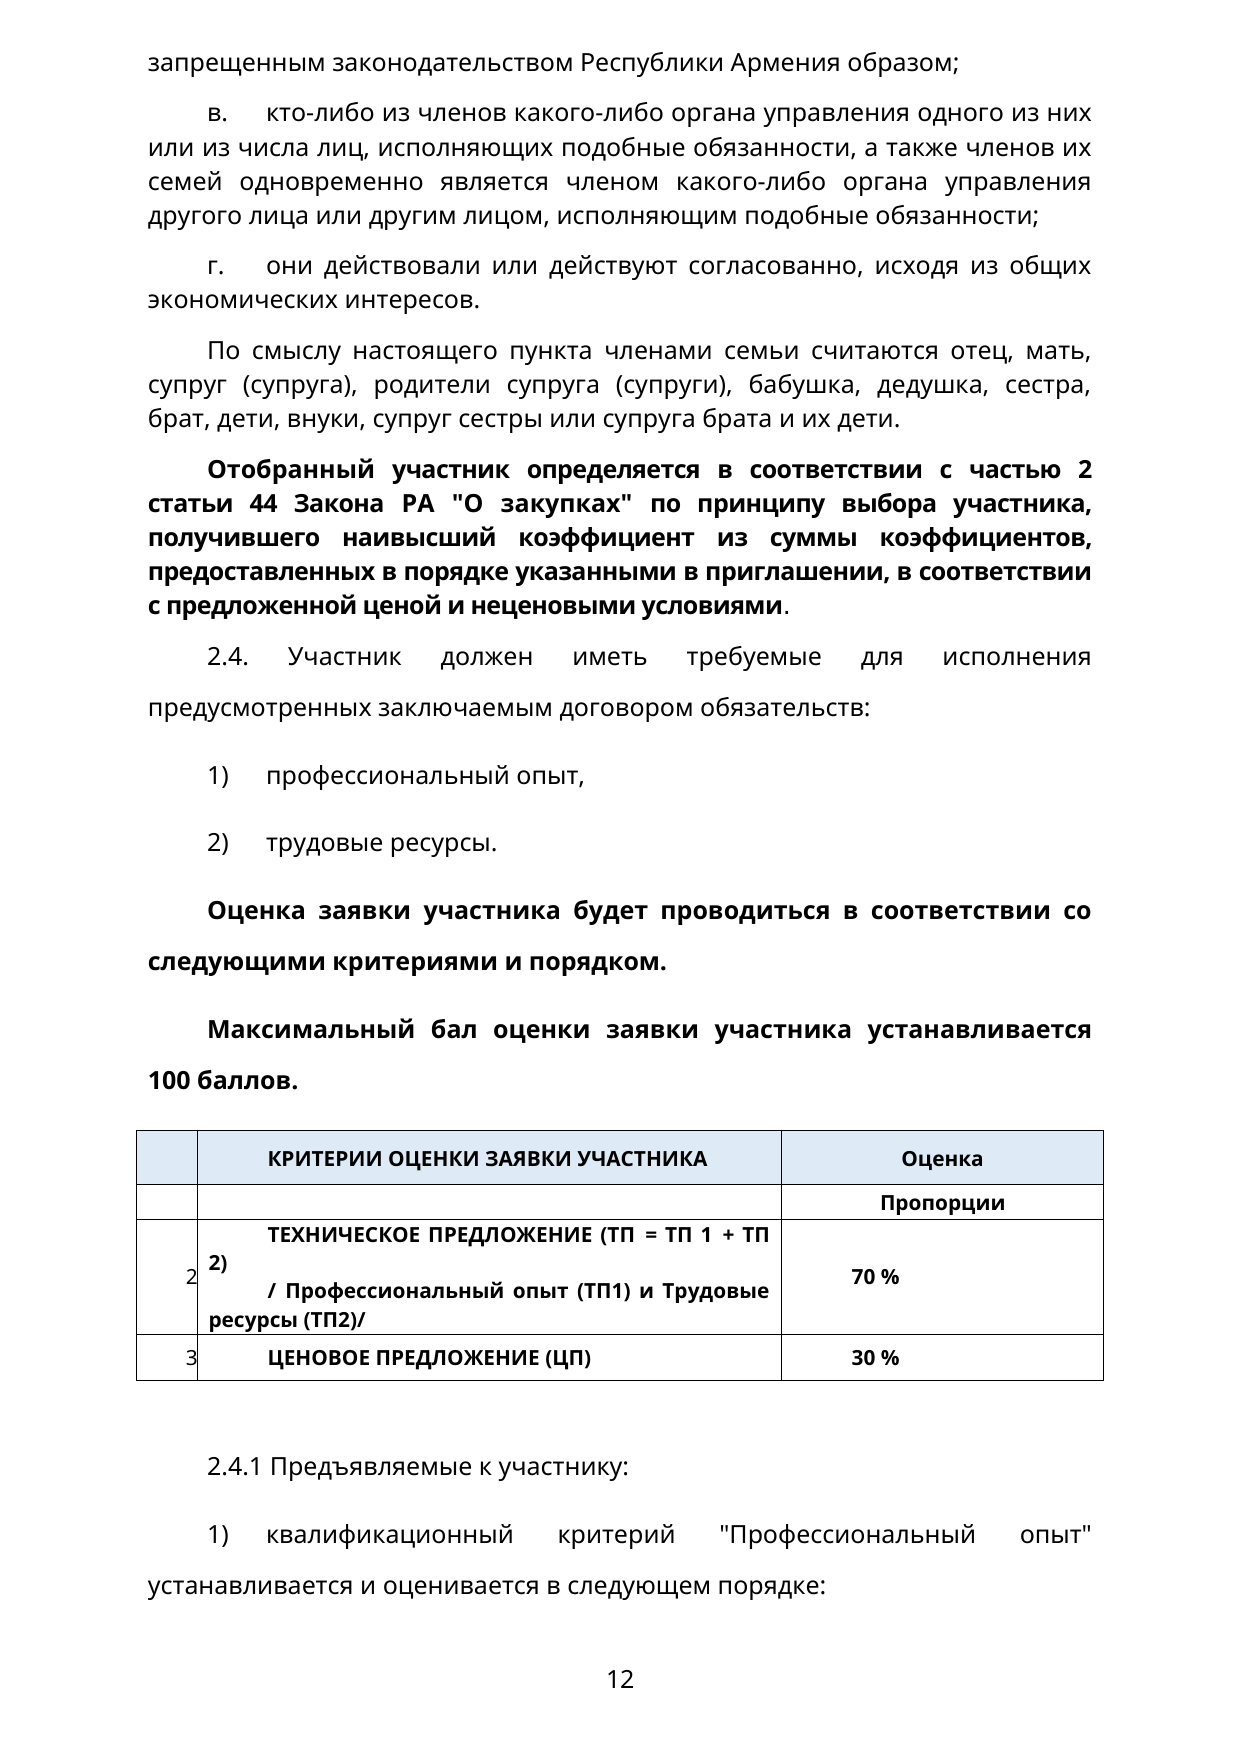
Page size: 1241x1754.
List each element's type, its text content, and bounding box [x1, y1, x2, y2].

table_header КРИТЕРИИ ОЦЕНКИ ЗАЯВКИ УЧАСТНИКА [198, 1131, 781, 1184]
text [148, 44, 1092, 78]
text Отобранный участник определяется в соответствии с частью 2 статьи 44 Закона РА "О закупках" по принципу выбора участника, получившего наивысший коэффициент из суммы коэффициентов, предоставленных в порядке указанными в приглашении, в соответствии с предложенной ценой и неценовыми условиями. [148, 452, 1092, 622]
text в. кто-либо из членов какого-либо органа управления одного из них или из числа лиц, исполняющих подобные обязанности, а также членов их семей одновременно является членом какого-либо органа управления другого лица или другим лицом, исполняющим подобные обязанности; [148, 95, 1092, 231]
table_cell [198, 1185, 781, 1219]
text По смыслу настоящего пункта членами семьи считаются отец, мать, супруг (супруга), родители супруга (супруги), бабушка, дедушка, сестра, брат, дети, внуки, супруг сестры или супруга брата и их дети. [148, 333, 1092, 435]
text 1) квалификационный критерий "Профессиональный опыт" устанавливается и оценивается в следующем порядке: [148, 1517, 1092, 1602]
table_cell 3 [137, 1335, 197, 1380]
table_header Оценка [782, 1131, 1103, 1184]
table_cell ТЕХНИЧЕСКОЕ ПРЕДЛОЖЕНИЕ (ТП = ТП 1 + ТП 2) / Профессиональный опыт (ТП1) и Трудовые ресурсы (ТП2)/ [198, 1220, 781, 1333]
table_cell 70 % [782, 1220, 1103, 1333]
table_cell ЦЕНОВОЕ ПРЕДЛОЖЕНИЕ (ЦП) [198, 1335, 781, 1380]
table_cell 30 % [782, 1335, 1103, 1380]
table_cell 2 [137, 1220, 197, 1333]
text 1) профессиональный опыт, [148, 757, 1092, 791]
table_cell [137, 1185, 197, 1219]
text Максимальный бал оценки заявки участника устанавливается 100 баллов. [148, 1012, 1092, 1097]
text г. они действовали или действуют согласованно, исходя из общих экономических интересов. [148, 248, 1092, 316]
text 2.4. Участник должен иметь требуемые для исполнения предусмотренных заключаемым договором обязательств: [148, 639, 1092, 724]
table_cell Пропорции [782, 1185, 1103, 1219]
text Оценка заявки участника будет проводиться в соответствии со следующими критериями и порядком. [148, 893, 1092, 978]
text 2) трудовые ресурсы. [148, 825, 1092, 859]
table_header [137, 1131, 197, 1184]
text 2.4.1 Предъявляемые к участнику: [148, 1449, 1092, 1483]
